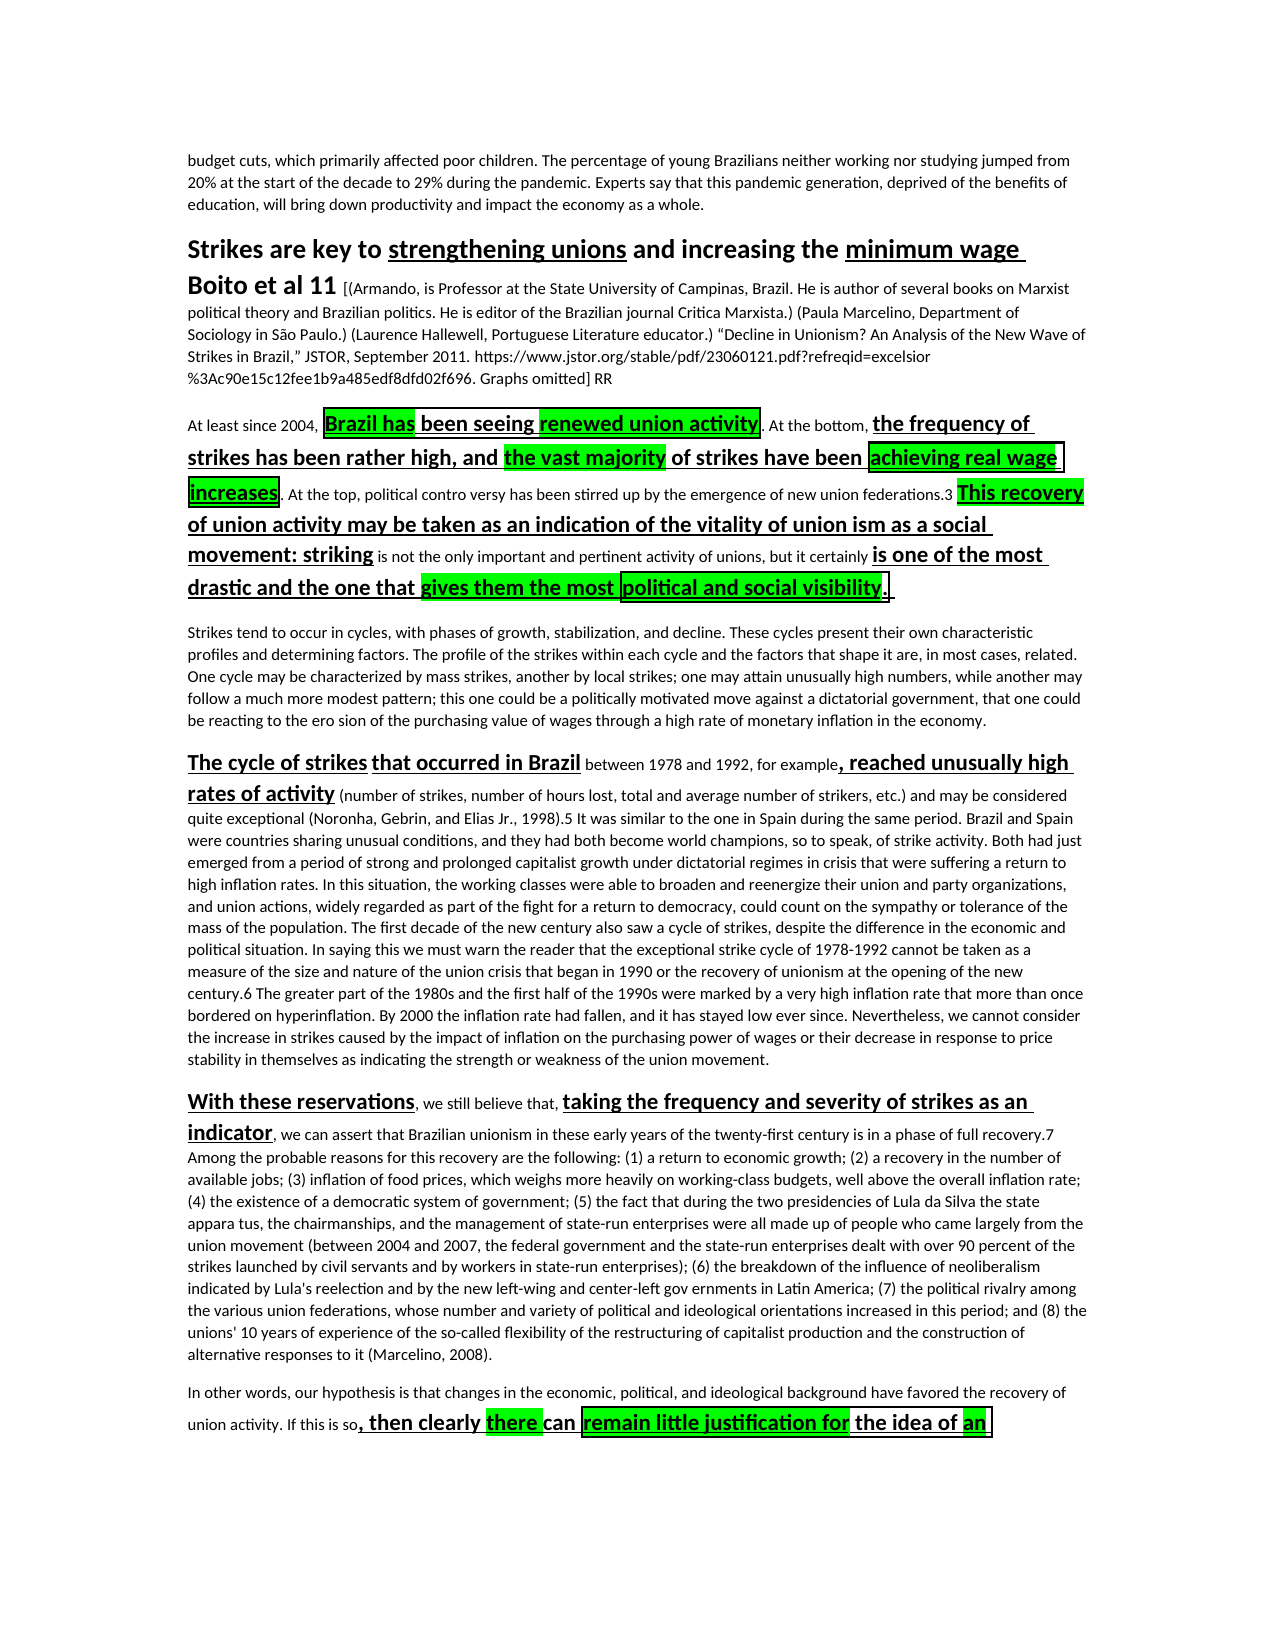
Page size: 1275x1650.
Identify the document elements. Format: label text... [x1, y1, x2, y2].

text With these reservations, we still believe that, taking the frequency and severity of strikes as an indicator, we can assert that Brazilian unionism in these early years of the twenty-first century is in a phase of full recovery.7 Among the probable reasons for this recovery are the following: (1) a return to economic growth; (2) a recovery in the number of available jobs; (3) inflation of food prices, which weighs more heavily on working-class budgets, well above the overall inflation rate; (4) the existence of a democratic system of government; (5) the fact that during the two presidencies of Lula da Silva the state appara tus, the chairmanships, and the management of state-run enterprises were all made up of people who came largely from the union movement (between 2004 and 2007, the federal government and the state-run enterprises dealt with over 90 percent of the strikes launched by civil servants and by workers in state-run enterprises); (6) the breakdown of the influence of neoliberalism indicated by Lula's reelection and by the new left-wing and center-left gov ernments in Latin America; (7) the political rivalry among the various union federations, whose number and variety of political and ideological orientations increased in this period; and (8) the unions' 10 years of experience of the so-called flexibility of the restructuring of capitalist production and the construction of alternative responses to it (Marcelino, 2008). [187, 1087, 1087, 1364]
text The cycle of strikes that occurred in Brazil between 1978 and 1992, for example, reached unusually high rates of activity (number of strikes, number of hours lost, total and average number of strikers, etc.) and may be considered quite exceptional (Noronha, Gebrin, and Elias Jr., 1998).5 It was similar to the one in Spain during the same period. Brazil and Spain were countries sharing unusual conditions, and they had both become world champions, so to speak, of strike activity. Both had just emerged from a period of strong and prolonged capitalist growth under dictatorial regimes in crisis that were suffering a return to high inflation rates. In this situation, the working classes were able to broaden and reenergize their union and party organizations, and union actions, widely regarded as part of the fight for a return to democracy, could count on the sympathy or tolerance of the mass of the population. The first decade of the new century also saw a cycle of strikes, despite the difference in the economic and political situation. In saying this we must warn the reader that the exceptional strike cycle of 1978-1992 cannot be taken as a measure of the size and nature of the union crisis that began in 1990 or the recovery of unionism at the opening of the new century.6 The greater part of the 1980s and the first half of the 1990s were marked by a very high inflation rate that more than once bordered on hyperinflation. By 2000 the inflation rate had fallen, and it has stayed low ever since. Nevertheless, we cannot consider the increase in strikes caused by the impact of inflation on the purchasing power of wages or their decrease in response to price stability in themselves as indicating the strength or weakness of the union movement. [187, 748, 1087, 1069]
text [187, 1383, 1087, 1438]
text At least since 2004, Brazil has been seeing renewed union activity. At the bottom, the frequency of strikes has been rather high, and the vast majority of strikes have been achieving real wage increases. At the top, political contro versy has been stirred up by the emergence of new union federations.3 This recovery of union activity may be taken as an indication of the vitality of union ism as a social movement: striking is not the only important and pertinent activity of unions, but it certainly is one of the most drastic and the one that gives them the most political and social visibility. [187, 407, 1087, 603]
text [187, 150, 1087, 214]
subtitle Strikes are key to strengthening unions and increasing the minimum wage [187, 232, 1087, 265]
text Boito et al 11 [(Armando, is Professor at the State University of Campinas, Brazil. He is author of several books on Marxist political theory and Brazilian politics. He is editor of the Brazilian journal Critica Marxista.) (Paula Marcelino, Department of Sociology in São Paulo.) (Laurence Hallewell, Portuguese Literature educator.) “Decline in Unionism? An Analysis of the New Wave of Strikes in Brazil,” JSTOR, September 2011. https://www.jstor.org/stable/pdf/23060121.pdf?refreqid=excelsior%3Ac90e15c12fee1b9a485edf8dfd02f696. Graphs omitted] RR [187, 268, 1087, 388]
text Strikes tend to occur in cycles, with phases of growth, stabilization, and decline. These cycles present their own characteristic profiles and determining factors. The profile of the strikes within each cycle and the factors that shape it are, in most cases, related. One cycle may be characterized by mass strikes, another by local strikes; one may attain unusually high numbers, while another may follow a much more modest pattern; this one could be a politically motivated move against a dictatorial government, that one could be reacting to the ero sion of the purchasing value of wages through a high rate of monetary inflation in the economy. [187, 622, 1087, 730]
